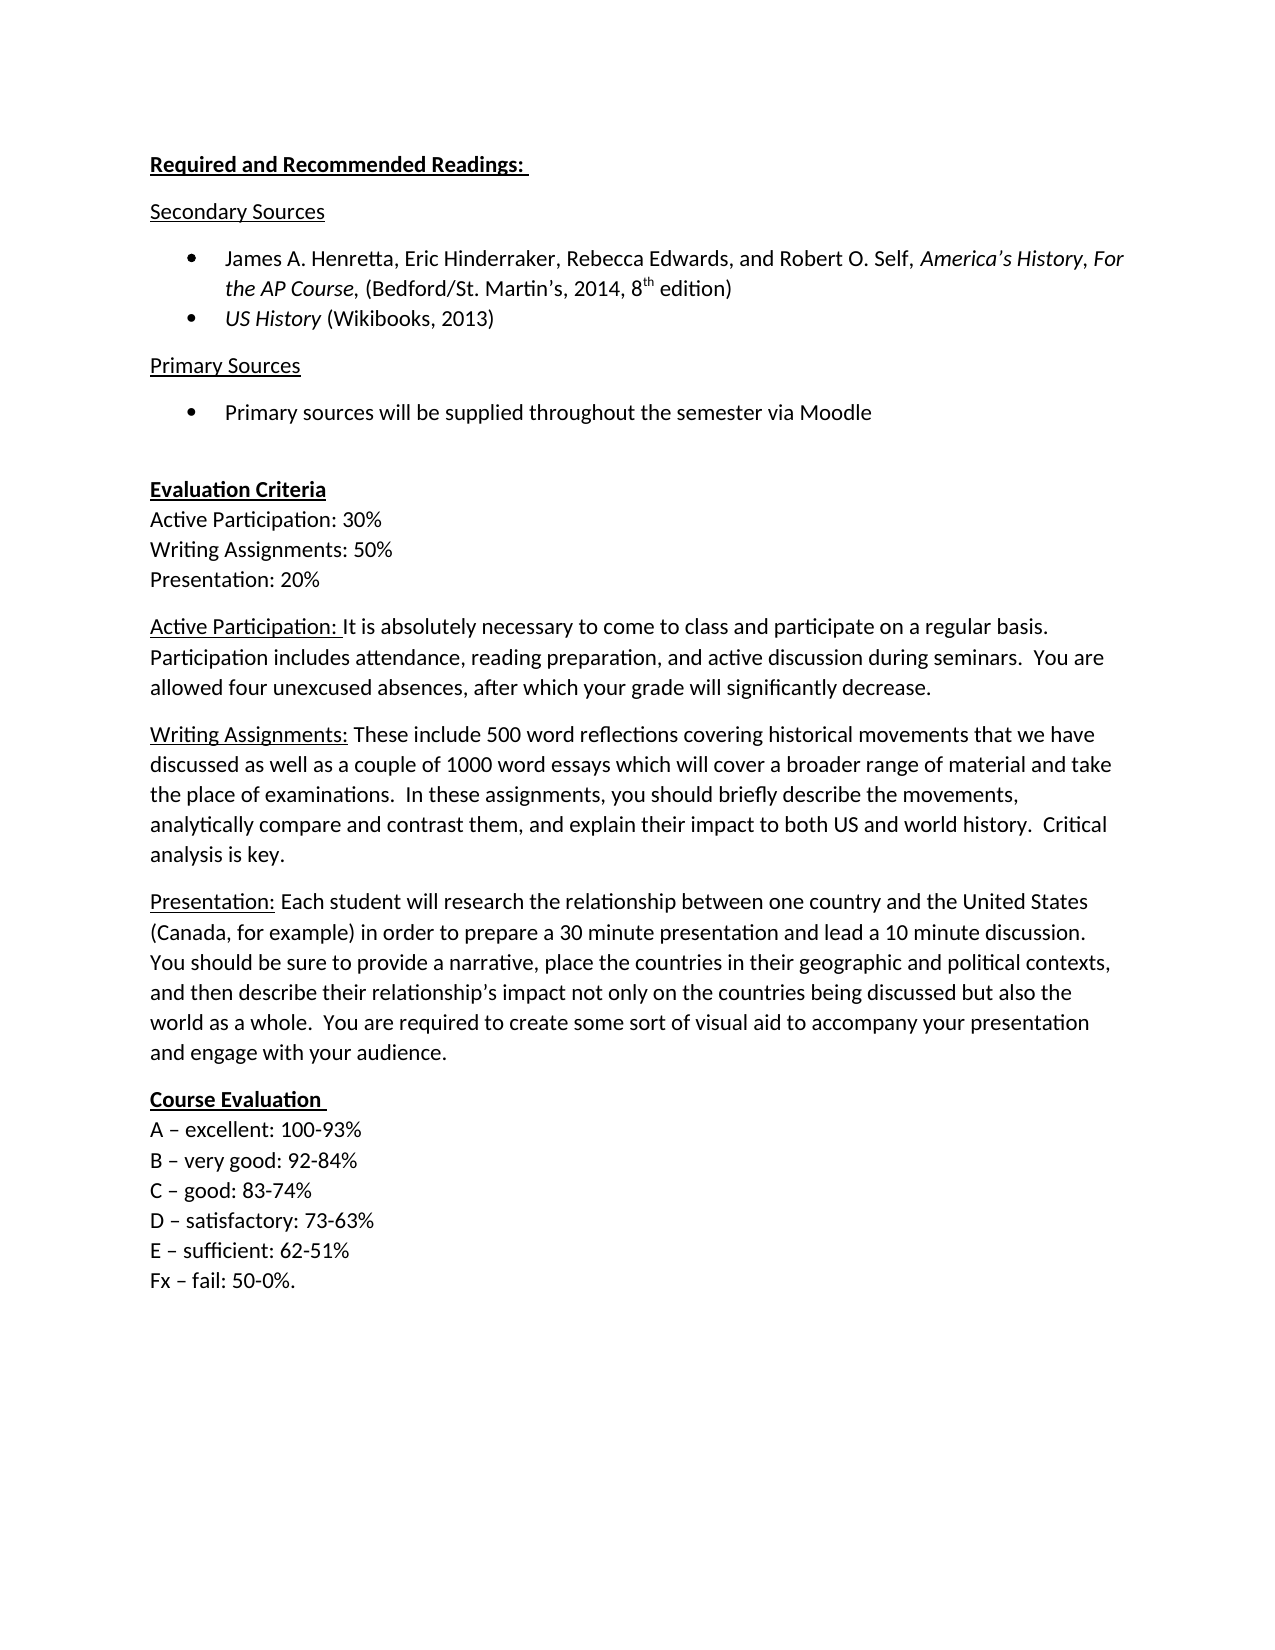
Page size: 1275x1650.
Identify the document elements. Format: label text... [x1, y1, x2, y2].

list US History (Wikibooks, 2013) [187, 304, 1125, 332]
text Required and Recommended Readings: [150, 150, 1125, 178]
text Presentation: Each student will research the relationship between one country and the United States (Canada, for example) in order to prepare a 30 minute presentation and lead a 10 minute discussion. You should be sure to provide a narrative, place the countries in their geographic and political contexts, and then describe their relationship’s impact not only on the countries being discussed but also the world as a whole. You are required to create some sort of visual aid to accompany your presentation and engage with your audience. [150, 887, 1125, 1067]
text Course Evaluation A – excellent: 100-93% B – very good: 92-84% C – good: 83-74% D – satisfactory: 73-63% E – sufficient: 62-51% Fx – fail: 50-0%. [150, 1085, 1125, 1295]
text Evaluation Criteria Active Participation: 30% Writing Assignments: 50% Presentation: 20% [150, 475, 1125, 594]
text Writing Assignments: These include 500 word reflections covering historical movements that we have discussed as well as a couple of 1000 word essays which will cover a broader range of material and take the place of examinations. In these assignments, you should briefly describe the movements, analytically compare and contrast them, and explain their impact to both US and world history. Critical analysis is key. [150, 720, 1125, 869]
list James A. Henretta, Eric Hinderraker, Rebecca Edwards, and Robert O. Self, America’s History, For the AP Course, (Bedford/St. Martin’s, 2014, 8th edition) [187, 244, 1125, 302]
list Primary sources will be supplied throughout the semester via Moodle [187, 398, 1125, 426]
text Active Participation: It is absolutely necessary to come to class and participate on a regular basis. Participation includes attendance, reading preparation, and active discussion during seminars. You are allowed four unexcused absences, after which your grade will significantly decrease. [150, 612, 1125, 701]
text Primary Sources [150, 351, 1125, 379]
text Secondary Sources [150, 197, 1125, 225]
